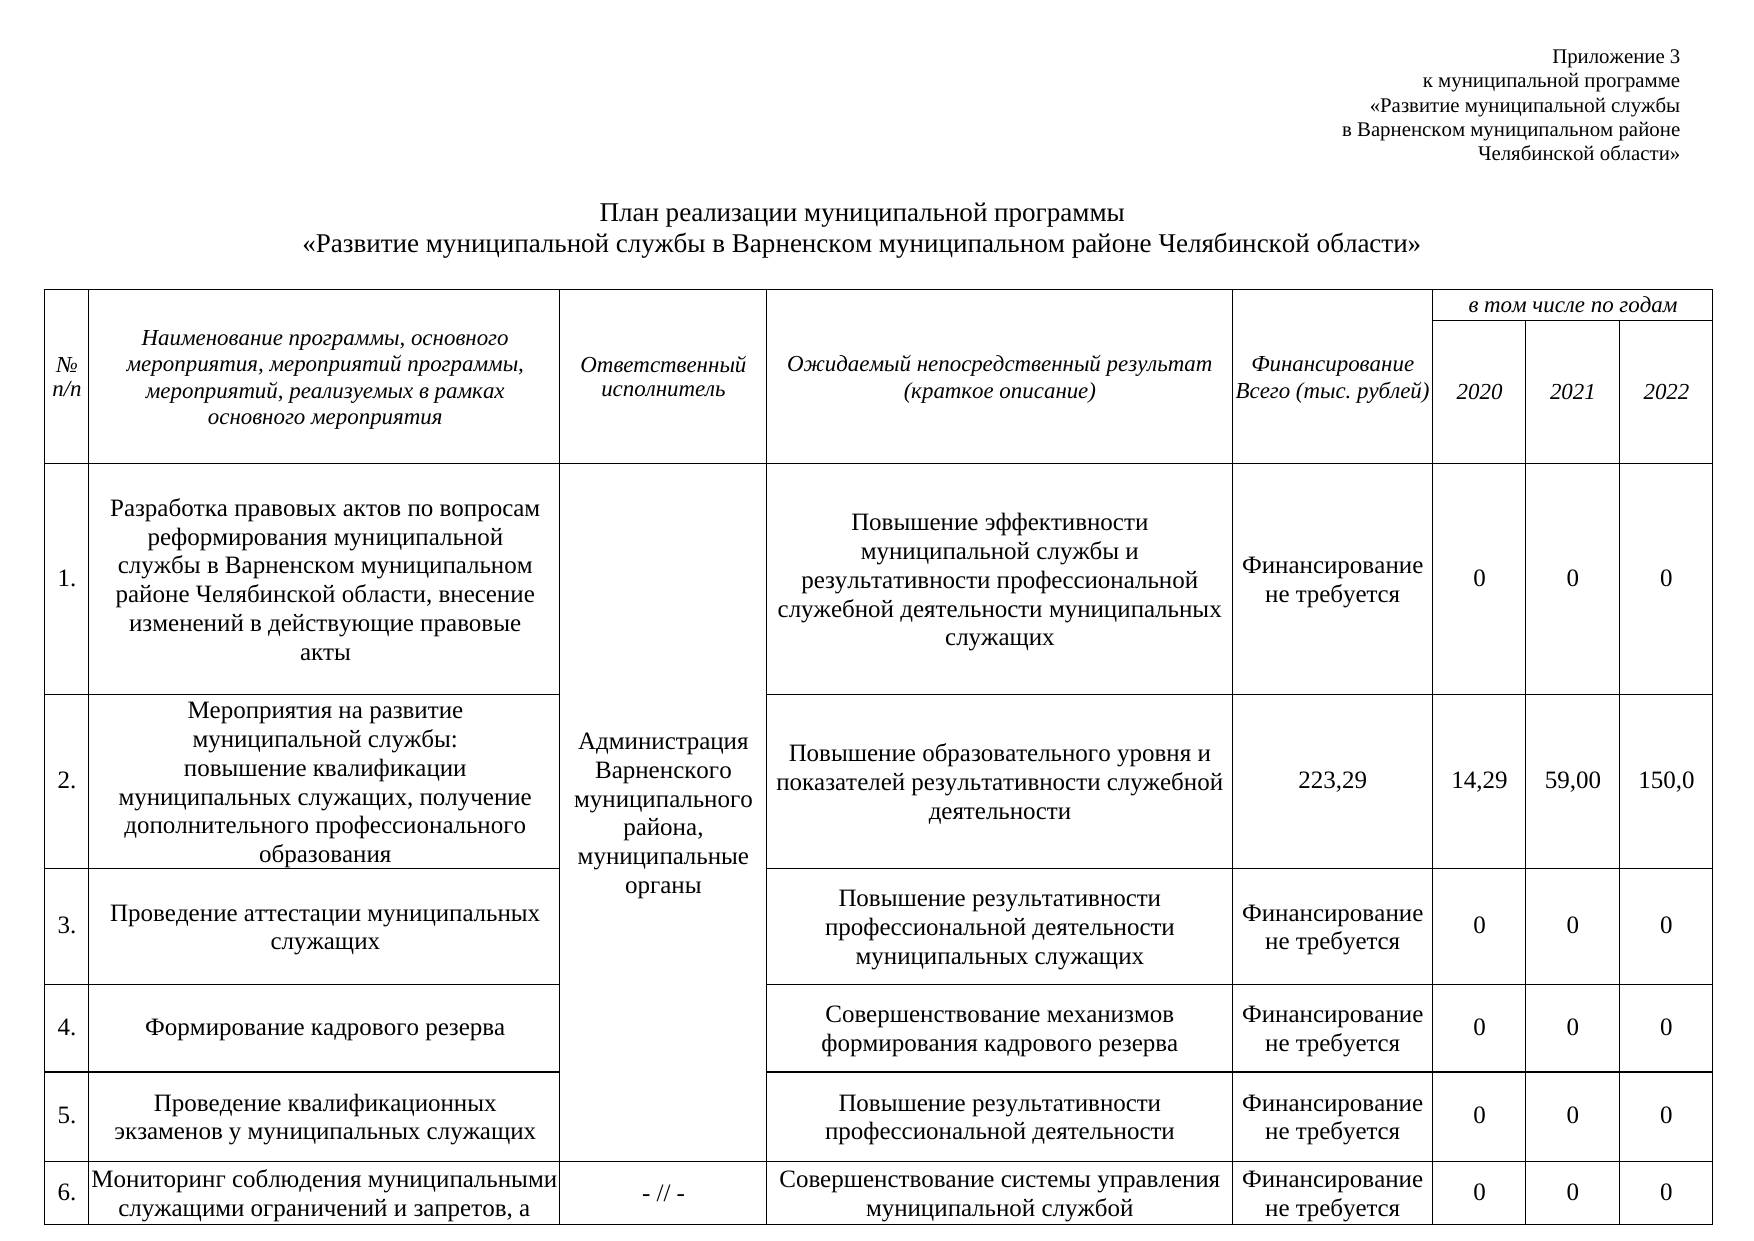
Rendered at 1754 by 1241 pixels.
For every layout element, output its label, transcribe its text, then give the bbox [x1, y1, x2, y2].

table_cell 3. [45, 869, 88, 984]
table_cell 14,29 [1433, 695, 1525, 868]
table_header Ожидаемый непосредственный результат (краткое описание) [767, 290, 1232, 463]
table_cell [1233, 1162, 1432, 1224]
table_cell 0 [1526, 985, 1619, 1071]
table_cell Повышение результативности профессиональной деятельности муниципальных служащих [767, 869, 1232, 984]
table_cell - // - [560, 1162, 766, 1224]
table_cell 0 [1620, 985, 1712, 1071]
table_cell 0 [1526, 1162, 1619, 1224]
table_cell Мероприятия на развитие муниципальной службы: повышение квалификации муниципальных служащих, получение дополнительного профессионального образования [89, 695, 559, 868]
table_cell Совершенствование механизмов формирования кадрового резерва [767, 985, 1232, 1071]
text «Развитие муниципальной службы в Варненском муниципальном районе Челябинской области» [44, 227, 1680, 258]
table_cell 1. [45, 464, 88, 694]
table_cell 0 [1620, 869, 1712, 984]
table_cell Финансирование не требуется [1233, 985, 1432, 1071]
table_cell 0 [1526, 869, 1619, 984]
text Челябинской области» [44, 141, 1680, 165]
table_header Ответственный исполнитель [560, 290, 766, 463]
text Приложение 3 [44, 44, 1680, 68]
table_cell 0 [1526, 1073, 1619, 1161]
table_cell Финансирование не требуется [1233, 464, 1432, 694]
table_cell Администрация Варненского муниципального района, муниципальные органы [560, 464, 766, 1161]
table_cell Финансирование не требуется [1233, 869, 1432, 984]
table_cell 0 [1620, 464, 1712, 694]
table_cell 59,00 [1526, 695, 1619, 868]
table_cell Повышение эффективности муниципальной службы и результативности профессиональной служебной деятельности муниципальных служащих [767, 464, 1232, 694]
table_cell 0 [1433, 464, 1525, 694]
text в Варненском муниципальном районе [44, 117, 1680, 141]
table_cell 5. [45, 1073, 88, 1161]
table_cell Формирование кадрового резерва [89, 985, 559, 1071]
table_cell Проведение квалификационных экзаменов у муниципальных служащих [89, 1073, 559, 1161]
text «Развитие муниципальной службы [44, 92, 1680, 117]
table_cell 0 [1620, 1073, 1712, 1161]
text План реализации муниципальной программы [44, 196, 1680, 227]
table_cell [767, 1162, 1232, 1224]
table_header Наименование программы, основного мероприятия, мероприятий программы, мероприятий, реализуемых в рамках основного мероприятия [89, 290, 559, 463]
table_cell 2020 [1433, 321, 1525, 463]
table_cell 2022 [1620, 321, 1712, 463]
text к муниципальной программе [44, 68, 1680, 92]
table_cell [89, 1162, 559, 1224]
table_cell 6. [45, 1162, 88, 1224]
table_cell 150,0 [1620, 695, 1712, 868]
table_header в том числе по годам [1433, 290, 1712, 320]
table_cell 4. [45, 985, 88, 1071]
table_cell 0 [1620, 1162, 1712, 1224]
table_cell 0 [1526, 464, 1619, 694]
table_cell 2. [45, 695, 88, 868]
table_cell Разработка правовых актов по вопросам реформирования муниципальной службы в Варненском муниципальном районе Челябинской области, внесение изменений в действующие правовые акты [89, 464, 559, 694]
table_cell 0 [1433, 1073, 1525, 1161]
table_cell Повышение образовательного уровня и показателей результативности служебной деятельности [767, 695, 1232, 868]
table_cell 2021 [1526, 321, 1619, 463]
table_cell 223,29 [1233, 695, 1432, 868]
table_cell Проведение аттестации муниципальных служащих [89, 869, 559, 984]
table_cell 0 [1433, 869, 1525, 984]
table_cell 0 [1433, 985, 1525, 1071]
table_header № п/п [45, 290, 88, 463]
table_cell Повышение результативности профессиональной деятельности [767, 1073, 1232, 1161]
table_header Финансирование Всего (тыс. рублей) [1233, 290, 1432, 463]
table_cell 0 [1433, 1162, 1525, 1224]
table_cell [1233, 1073, 1432, 1161]
